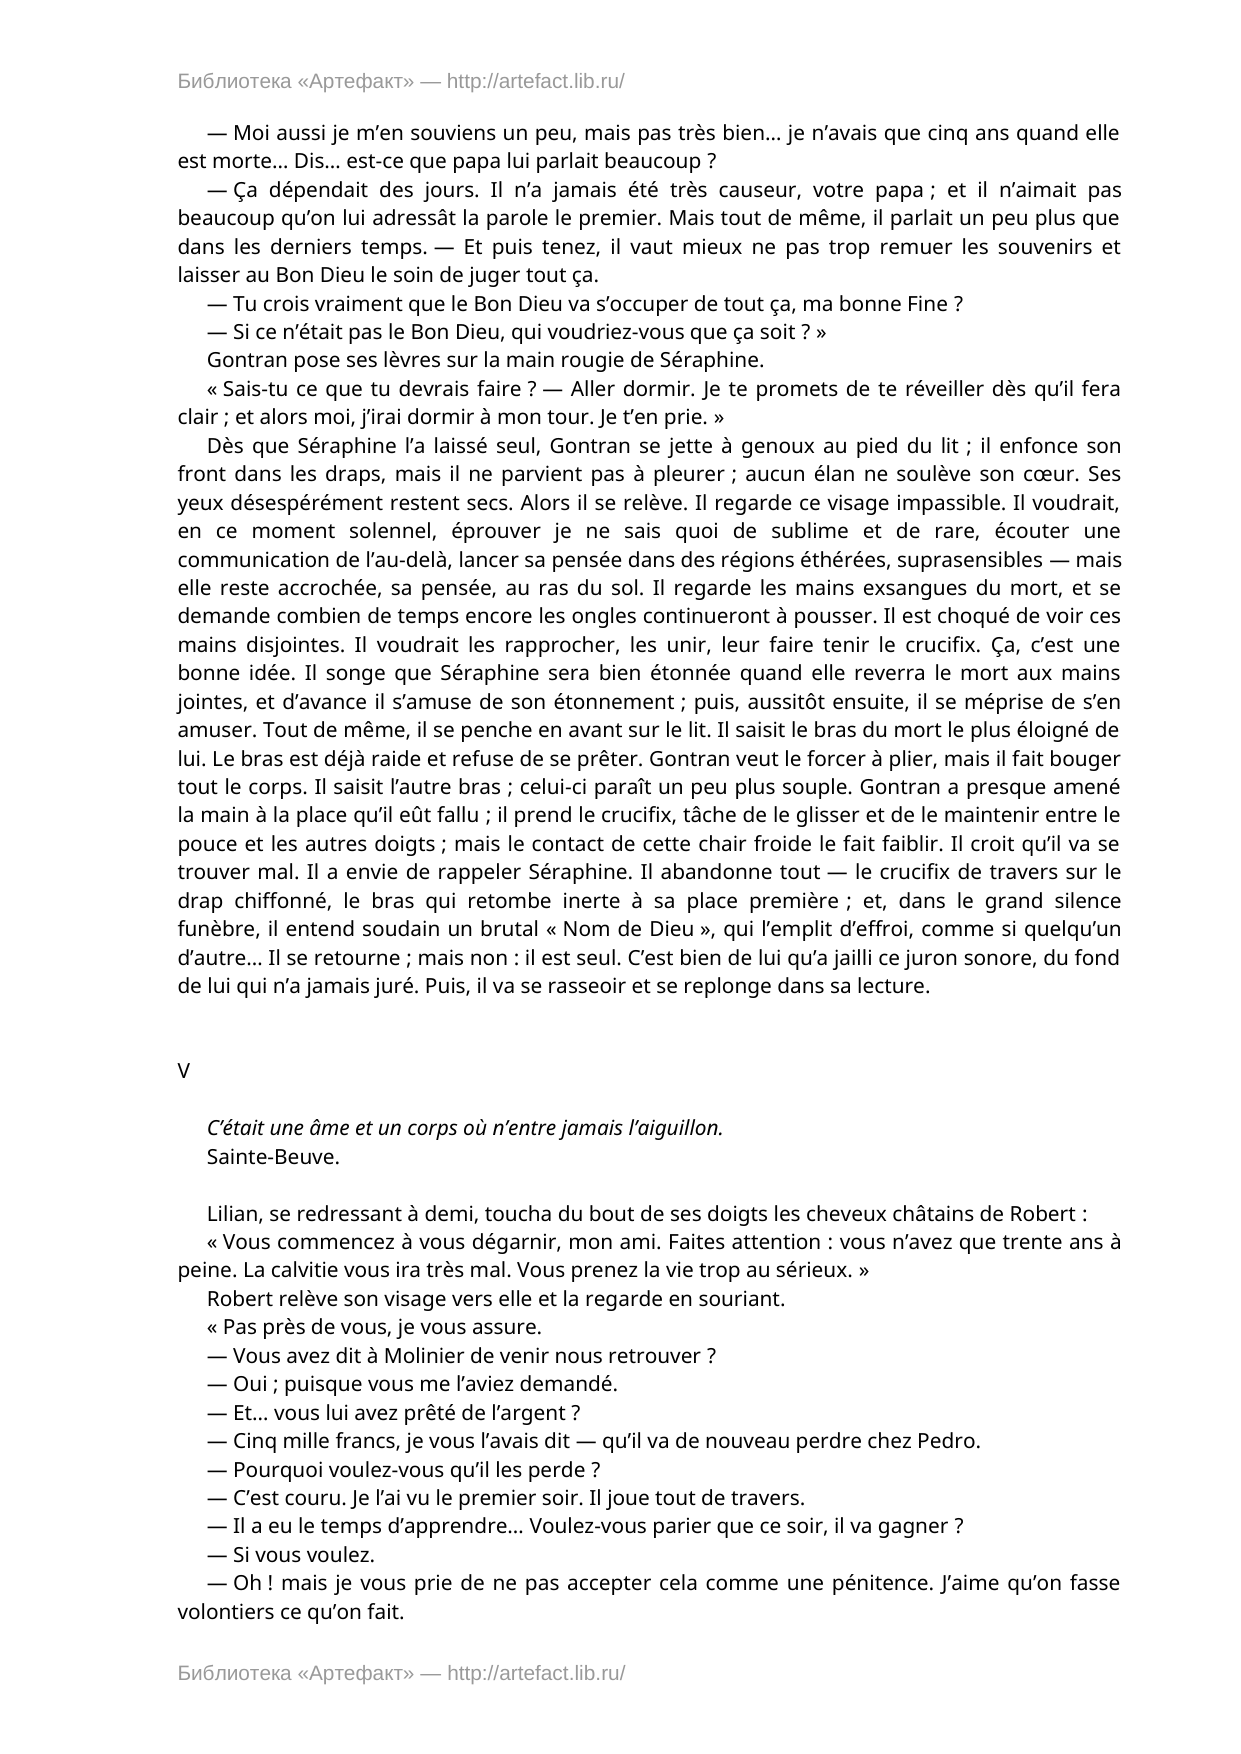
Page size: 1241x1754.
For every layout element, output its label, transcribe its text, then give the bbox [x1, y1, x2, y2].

text — Oui ; puisque vous me l’aviez demandé. [177, 1369, 1122, 1398]
text — Si vous voulez. [177, 1540, 1122, 1568]
text — Si ce n’était pas le Bon Dieu, qui voudriez-vous que ça soit ? » [177, 317, 1122, 346]
text Dès que Séraphine l’a laissé seul, Gontran se jette à genoux au pied du lit ; il enfonce son front dans les draps, mais il ne parvient pas à pleurer ; aucun élan ne soulève son cœur. Ses yeux désespérément restent secs. Alors il se relève. Il regarde ce visage impassible. Il voudrait, en ce moment solennel, éprouver je ne sais quoi de sublime et de rare, écouter une communication de l’au-delà, lancer sa pensée dans des régions éthérées, suprasensibles — mais elle reste accrochée, sa pensée, au ras du sol. Il regarde les mains exsangues du mort, et se demande combien de temps encore les ongles continueront à pousser. Il est choqué de voir ces mains disjointes. Il voudrait les rapprocher, les unir, leur faire tenir le crucifix. Ça, c’est une bonne idée. Il songe que Séraphine sera bien étonnée quand elle reverra le mort aux mains jointes, et d’avance il s’amuse de son étonnement ; puis, aussitôt ensuite, il se méprise de s’en amuser. Tout de même, il se penche en avant sur le lit. Il saisit le bras du mort le plus éloigné de lui. Le bras est déjà raide et refuse de se prêter. Gontran veut le forcer à plier, mais il fait bouger tout le corps. Il saisit l’autre bras ; celui-ci paraît un peu plus souple. Gontran a presque amené la main à la place qu’il eût fallu ; il prend le crucifix, tâche de le glisser et de le maintenir entre le pouce et les autres doigts ; mais le contact de cette chair froide le fait faiblir. Il croit qu’il va se trouver mal. Il a envie de rappeler Séraphine. Il abandonne tout — le crucifix de travers sur le drap chiffonné, le bras qui retombe inerte à sa place première ; et, dans le grand silence funèbre, il entend soudain un brutal « Nom de Dieu », qui l’emplit d’effroi, comme si quelqu’un d’autre… Il se retourne ; mais non : il est seul. C’est bien de lui qu’a jailli ce juron sonore, du fond de lui qui n’a jamais juré. Puis, il va se rasseoir et se replonge dans sa lecture. [177, 431, 1122, 1000]
text — Vous avez dit à Molinier de venir nous retrouver ? [177, 1341, 1122, 1369]
text — Moi aussi je m’en souviens un peu, mais pas très bien… je n’avais que cinq ans quand elle est morte… Dis… est-ce que papa lui parlait beaucoup ? [177, 118, 1122, 175]
text « Pas près de vous, je vous assure. [177, 1312, 1122, 1341]
text — C’est couru. Je l’ai vu le premier soir. Il joue tout de travers. [177, 1483, 1122, 1512]
text — Ça dépendait des jours. Il n’a jamais été très causeur, votre papa ; et il n’aimait pas beaucoup qu’on lui adressât la parole le premier. Mais tout de même, il parlait un peu plus que dans les derniers temps. — Et puis tenez, il vaut mieux ne pas trop remuer les souvenirs et laisser au Bon Dieu le soin de juger tout ça. [177, 175, 1122, 289]
text — Il a eu le temps d’apprendre… Voulez-vous parier que ce soir, il va gagner ? [177, 1512, 1122, 1540]
text C’était une âme et un corps où n’entre jamais l’aiguillon. [177, 1113, 1122, 1142]
text — Oh ! mais je vous prie de ne pas accepter cela comme une pénitence. J’aime qu’on fasse volontiers ce qu’on fait. [177, 1568, 1122, 1625]
text — Pourquoi voulez-vous qu’il les perde ? [177, 1455, 1122, 1483]
subtitle V [177, 1057, 1122, 1085]
text — Et… vous lui avez prêté de l’argent ? [177, 1398, 1122, 1426]
text — Cinq mille francs, je vous l’avais dit — qu’il va de nouveau perdre chez Pedro. [177, 1426, 1122, 1455]
text Robert relève son visage vers elle et la regarde en souriant. [177, 1284, 1122, 1312]
text Lilian, se redressant à demi, toucha du bout de ses doigts les cheveux châtains de Robert : [177, 1199, 1122, 1227]
text — Tu crois vraiment que le Bon Dieu va s’occuper de tout ça, ma bonne Fine ? [177, 289, 1122, 317]
text « Vous commencez à vous dégarnir, mon ami. Faites attention : vous n’avez que trente ans à peine. La calvitie vous ira très mal. Vous prenez la vie trop au sérieux. » [177, 1227, 1122, 1284]
text Gontran pose ses lèvres sur la main rougie de Séraphine. [177, 346, 1122, 374]
text « Sais-tu ce que tu devrais faire ? — Aller dormir. Je te promets de te réveiller dès qu’il fera clair ; et alors moi, j’irai dormir à mon tour. Je t’en prie. » [177, 374, 1122, 431]
text Sainte-Beuve. [177, 1142, 1122, 1170]
